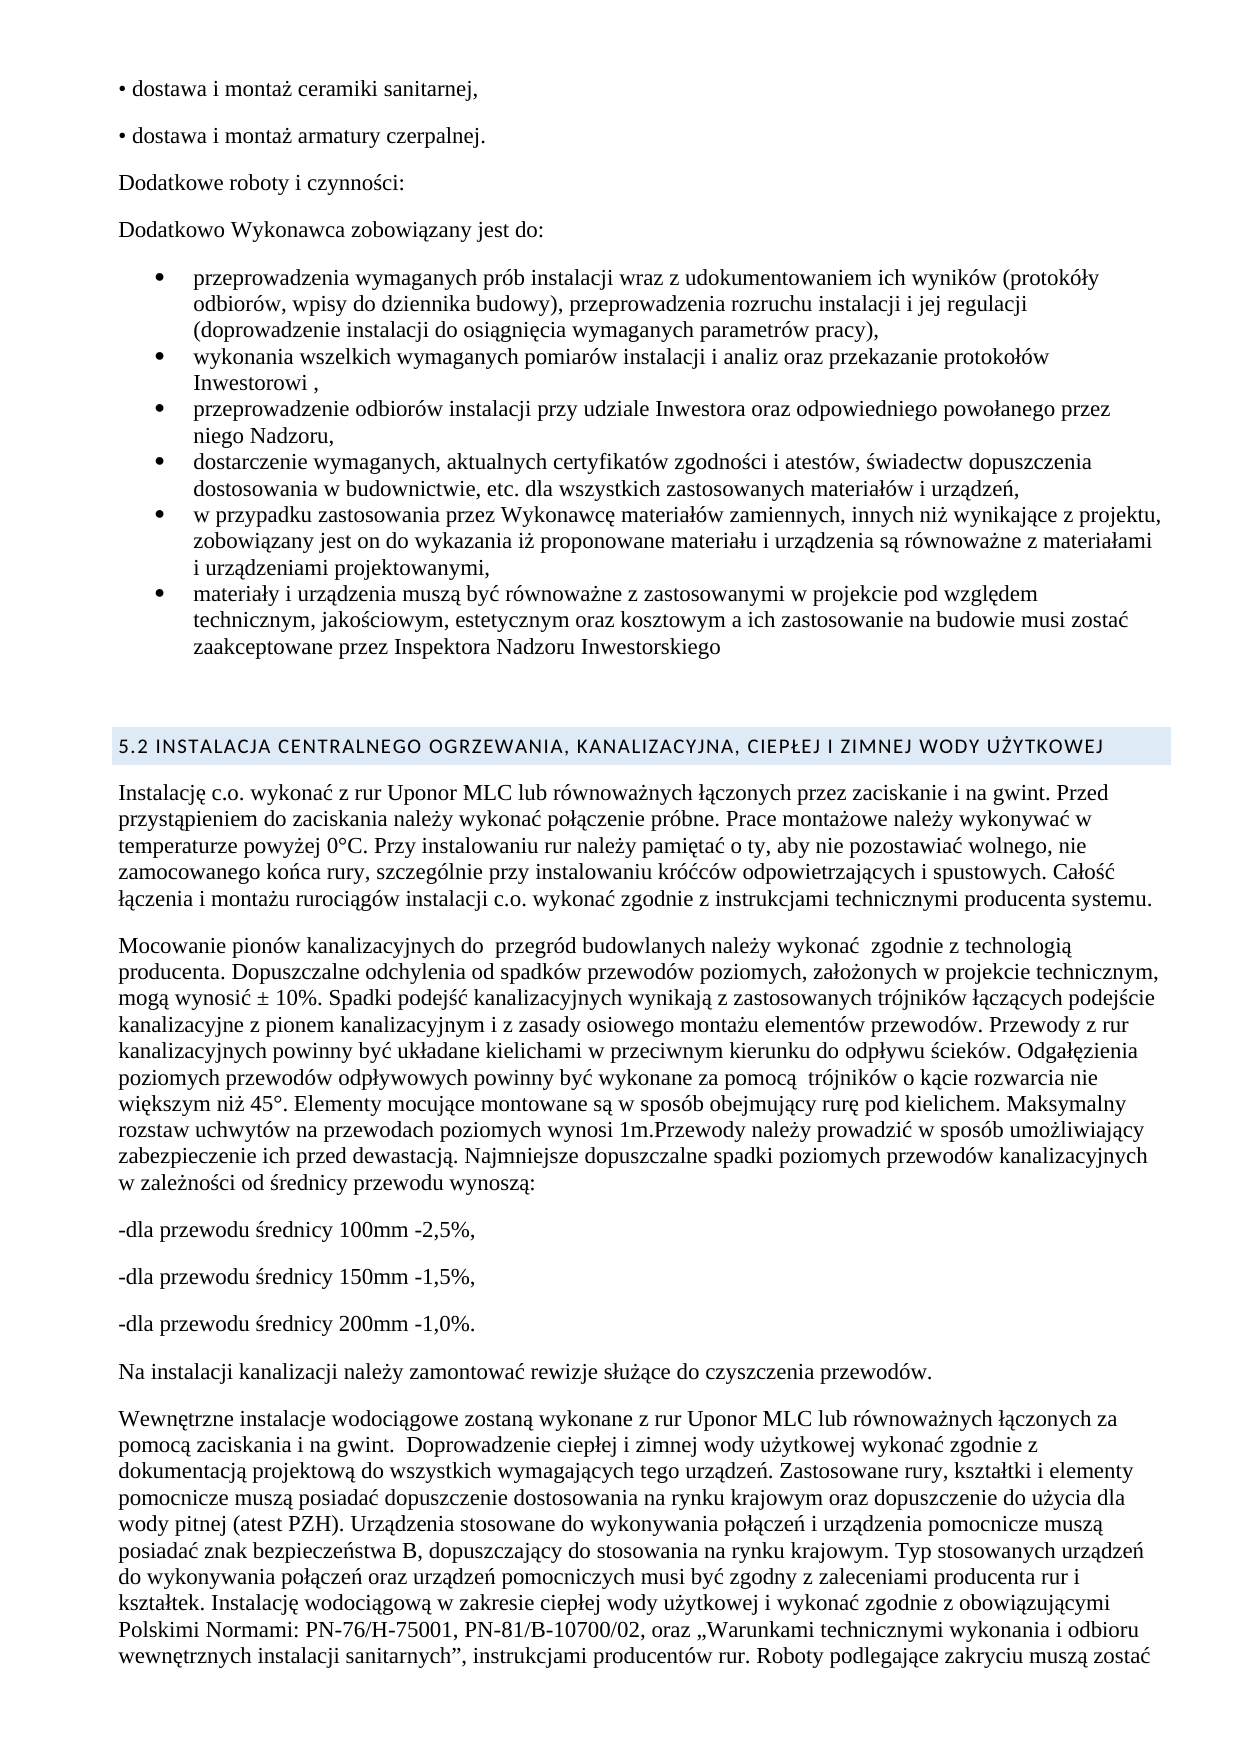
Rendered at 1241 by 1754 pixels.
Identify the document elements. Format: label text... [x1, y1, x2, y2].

text • dostawa i montaż ceramiki sanitarnej, [118, 75, 1165, 101]
list wykonania wszelkich wymaganych pomiarów instalacji i analiz oraz przekazanie protokołów Inwestorowi , [156, 343, 1165, 396]
text -dla przewodu średnicy 150mm -1,5%, [118, 1263, 1165, 1290]
text Dodatkowe roboty i czynności: [118, 169, 1165, 196]
text Na instalacji kanalizacji należy zamontować rewizje służące do czyszczenia przewodów. [118, 1358, 1165, 1384]
list w przypadku zastosowania przez Wykonawcę materiałów zamiennych, innych niż wynikające z projektu, zobowiązany jest on do wykazania iż proponowane materiału i urządzenia są równoważne z materiałami i urządzeniami projektowanymi, [156, 501, 1165, 580]
text Instalację c.o. wykonać z rur Uponor MLC lub równoważnych łączonych przez zaciskanie i na gwint. Przed przystąpieniem do zaciskania należy wykonać połączenie próbne. Prace montażowe należy wykonywać w temperaturze powyżej 0°C. Przy instalowaniu rur należy pamiętać o ty, aby nie pozostawiać wolnego, nie zamocowanego końca rury, szczególnie przy instalowaniu króćców odpowietrzających i spustowych. Całość łączenia i montażu rurociągów instalacji c.o. wykonać zgodnie z instrukcjami technicznymi producenta systemu. [118, 779, 1165, 911]
text -dla przewodu średnicy 200mm -1,0%. [118, 1311, 1165, 1337]
text Dodatkowo Wykonawca zobowiązany jest do: [118, 217, 1165, 243]
list materiały i urządzenia muszą być równoważne z zastosowanymi w projekcie pod względem technicznym, jakościowym, estetycznym oraz kosztowym a ich zastosowanie na budowie musi zostać zaakceptowane przez Inspektora Nadzoru Inwestorskiego [156, 580, 1165, 659]
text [118, 1405, 1165, 1668]
list dostarczenie wymaganych, aktualnych certyfikatów zgodności i atestów, świadectw dopuszczenia dostosowania w budownictwie, etc. dla wszystkich zastosowanych materiałów i urządzeń, [156, 448, 1165, 501]
text • dostawa i montaż armatury czerpalnej. [118, 122, 1165, 148]
list przeprowadzenie odbiorów instalacji przy udziale Inwestora oraz odpowiedniego powołanego przez niego Nadzoru, [156, 396, 1165, 448]
subtitle 5.2 Instalacja centralnego ogrzewania, kanalizacyjna, ciepłej i zimnej wody użytkowej [118, 733, 1165, 759]
list przeprowadzenia wymaganych prób instalacji wraz z udokumentowaniem ich wyników (protokóły odbiorów, wpisy do dziennika budowy), przeprowadzenia rozruchu instalacji i jej regulacji (doprowadzenie instalacji do osiągnięcia wymaganych parametrów pracy), [156, 264, 1165, 343]
text Mocowanie pionów kanalizacyjnych do przegród budowlanych należy wykonać zgodnie z technologią producenta. Dopuszczalne odchylenia od spadków przewodów poziomych, założonych w projekcie technicznym, mogą wynosić ± 10%. Spadki podejść kanalizacyjnych wynikają z zastosowanych trójników łączących podejście kanalizacyjne z pionem kanalizacyjnym i z zasady osiowego montażu elementów przewodów. Przewody z rur kanalizacyjnych powinny być układane kielichami w przeciwnym kierunku do odpływu ścieków. Odgałęzienia poziomych przewodów odpływowych powinny być wykonane za pomocą trójników o kącie rozwarcia nie większym niż 45°. Elementy mocujące montowane są w sposób obejmujący rurę pod kielichem. Maksymalny rozstaw uchwytów na przewodach poziomych wynosi 1m.Przewody należy prowadzić w sposób umożliwiający zabezpieczenie ich przed dewastacją. Najmniejsze dopuszczalne spadki poziomych przewodów kanalizacyjnych w zależności od średnicy przewodu wynoszą: [118, 932, 1165, 1195]
text -dla przewodu średnicy 100mm -2,5%, [118, 1216, 1165, 1242]
